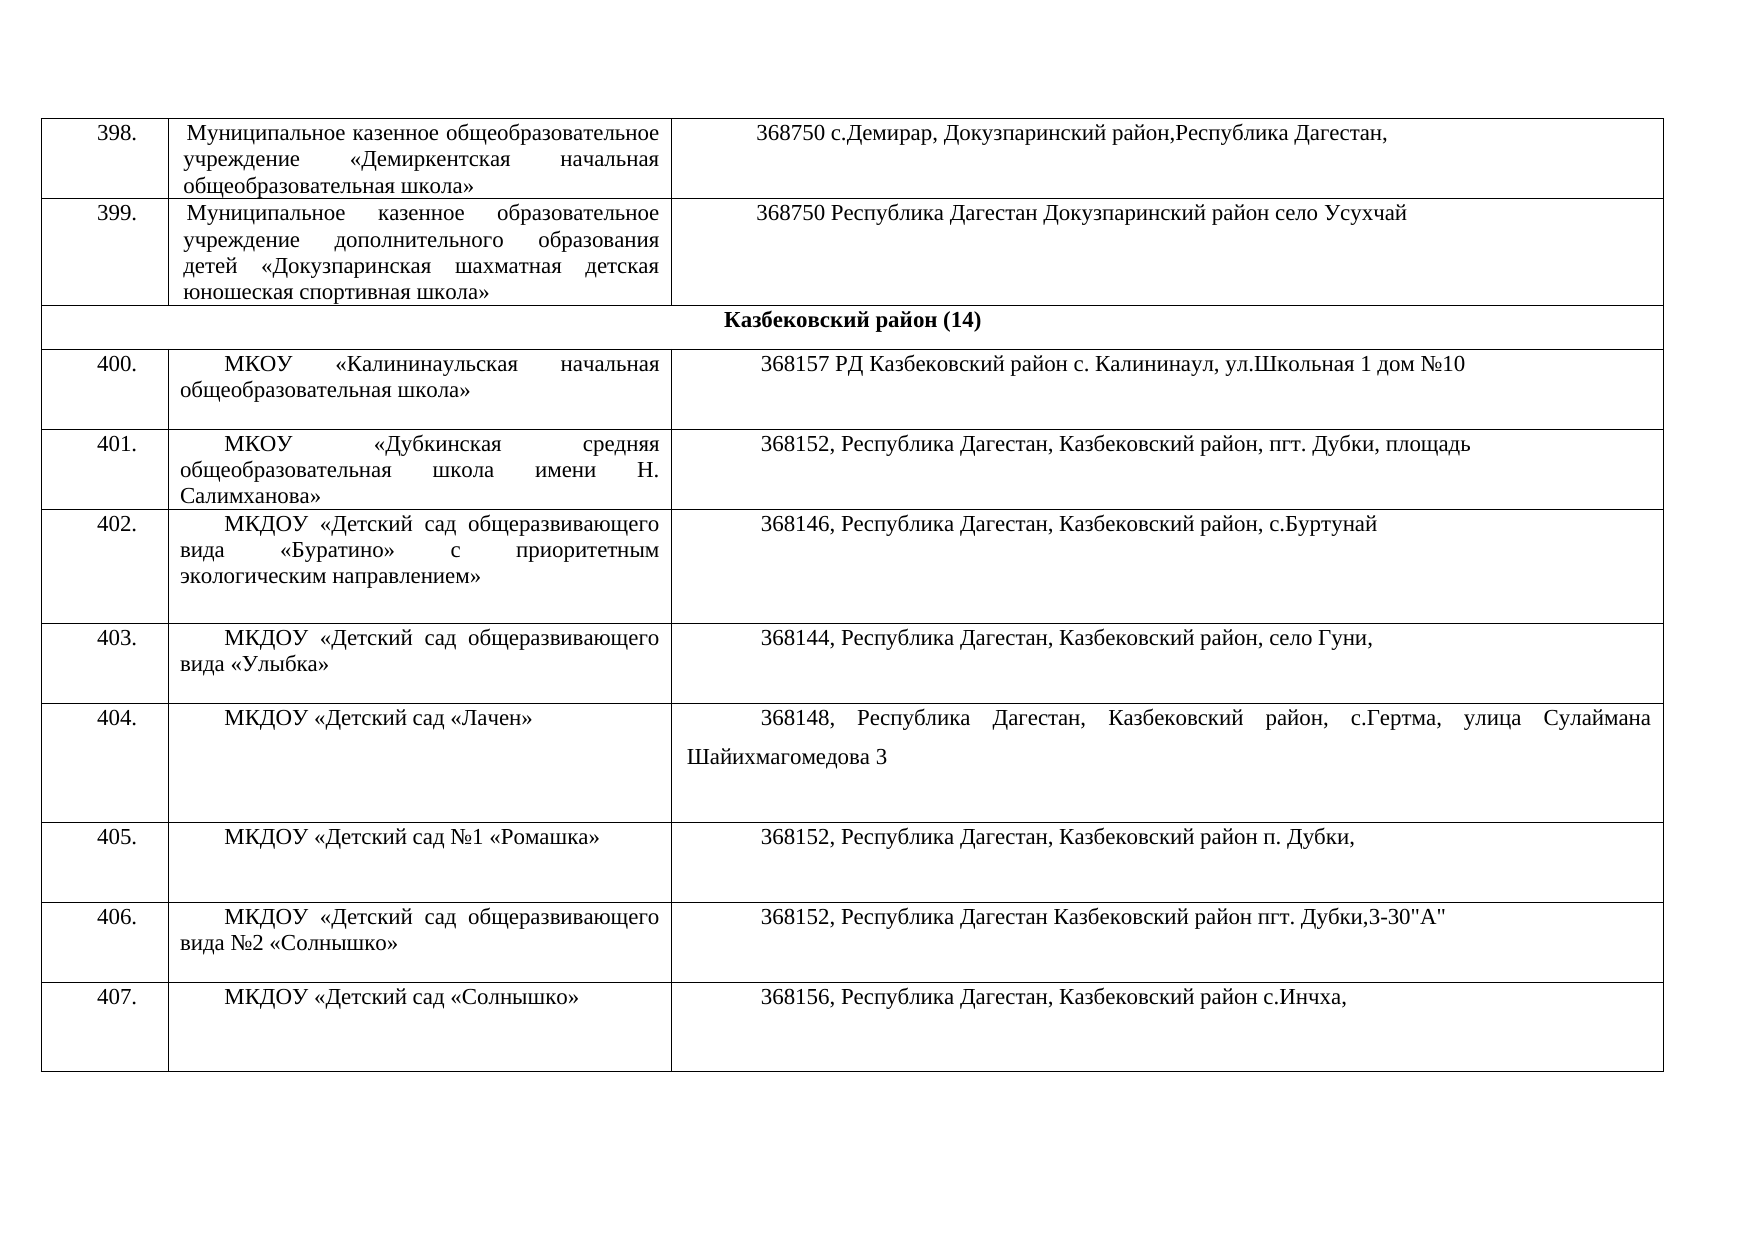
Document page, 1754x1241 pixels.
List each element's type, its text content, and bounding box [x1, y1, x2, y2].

table_cell МКДОУ «Детский сад «Лачен» [169, 704, 671, 822]
table_cell 368148, Республика Дагестан, Казбековский район, с.Гертма, улица Сулаймана Шайихмагомедова 3 [672, 704, 1663, 822]
table_cell 368152, Республика Дагестан, Казбековский район, пгт. Дубки, площадь [672, 430, 1663, 509]
table_cell Казбековский район (14) [42, 306, 1663, 349]
table_cell 368144, Республика Дагестан, Казбековский район, село Гуни, [672, 624, 1663, 703]
table_cell Муниципальное казенное общеобразовательное учреждение «Демиркентская начальная общеобразовательная школа» [169, 119, 671, 198]
table_cell [42, 624, 168, 703]
table_cell [42, 983, 168, 1071]
table_cell [42, 704, 168, 822]
table_cell МКДОУ «Детский сад общеразвивающего вида №2 «Солнышко» [169, 903, 671, 982]
table_cell Муниципальное казенное образовательное учреждение дополнительного образования детей «Докузпаринская шахматная детская юношеская спортивная школа» [169, 199, 671, 305]
table_cell [42, 430, 168, 509]
table_cell [42, 510, 168, 623]
table_cell МКОУ «Калининаульская начальная общеобразовательная школа» [169, 350, 671, 429]
table_cell [42, 903, 168, 982]
table_cell 368146, Республика Дагестан, Казбековский район, с.Буртунай [672, 510, 1663, 623]
table_cell МКДОУ «Детский сад общеразвивающего вида «Буратино» с приоритетным экологическим направлением» [169, 510, 671, 623]
table_cell 368152, Республика Дагестан Казбековский район пгт. Дубки,3-30"А" [672, 903, 1663, 982]
table_cell 368750 Республика Дагестан Докузпаринский район село Усухчай [672, 199, 1663, 305]
table_cell МКДОУ «Детский сад общеразвивающего вида «Улыбка» [169, 624, 671, 703]
table_cell [42, 119, 168, 198]
table_cell 368750 с.Демирар, Докузпаринский район,Республика Дагестан, [672, 119, 1663, 198]
table_cell 368152, Республика Дагестан, Казбековский район п. Дубки, [672, 823, 1663, 902]
table_cell МКОУ «Дубкинская средняя общеобразовательная школа имени Н. Салимханова» [169, 430, 671, 509]
table_cell [42, 199, 168, 305]
table_cell 368156, Республика Дагестан, Казбековский район с.Инчха, [672, 983, 1663, 1071]
table_cell 368157 РД Казбековский район с. Калининаул, ул.Школьная 1 дом №10 [672, 350, 1663, 429]
table_cell МКДОУ «Детский сад «Солнышко» [169, 983, 671, 1071]
table_cell [42, 823, 168, 902]
table_cell МКДОУ «Детский сад №1 «Ромашка» [169, 823, 671, 902]
table_cell [42, 350, 168, 429]
